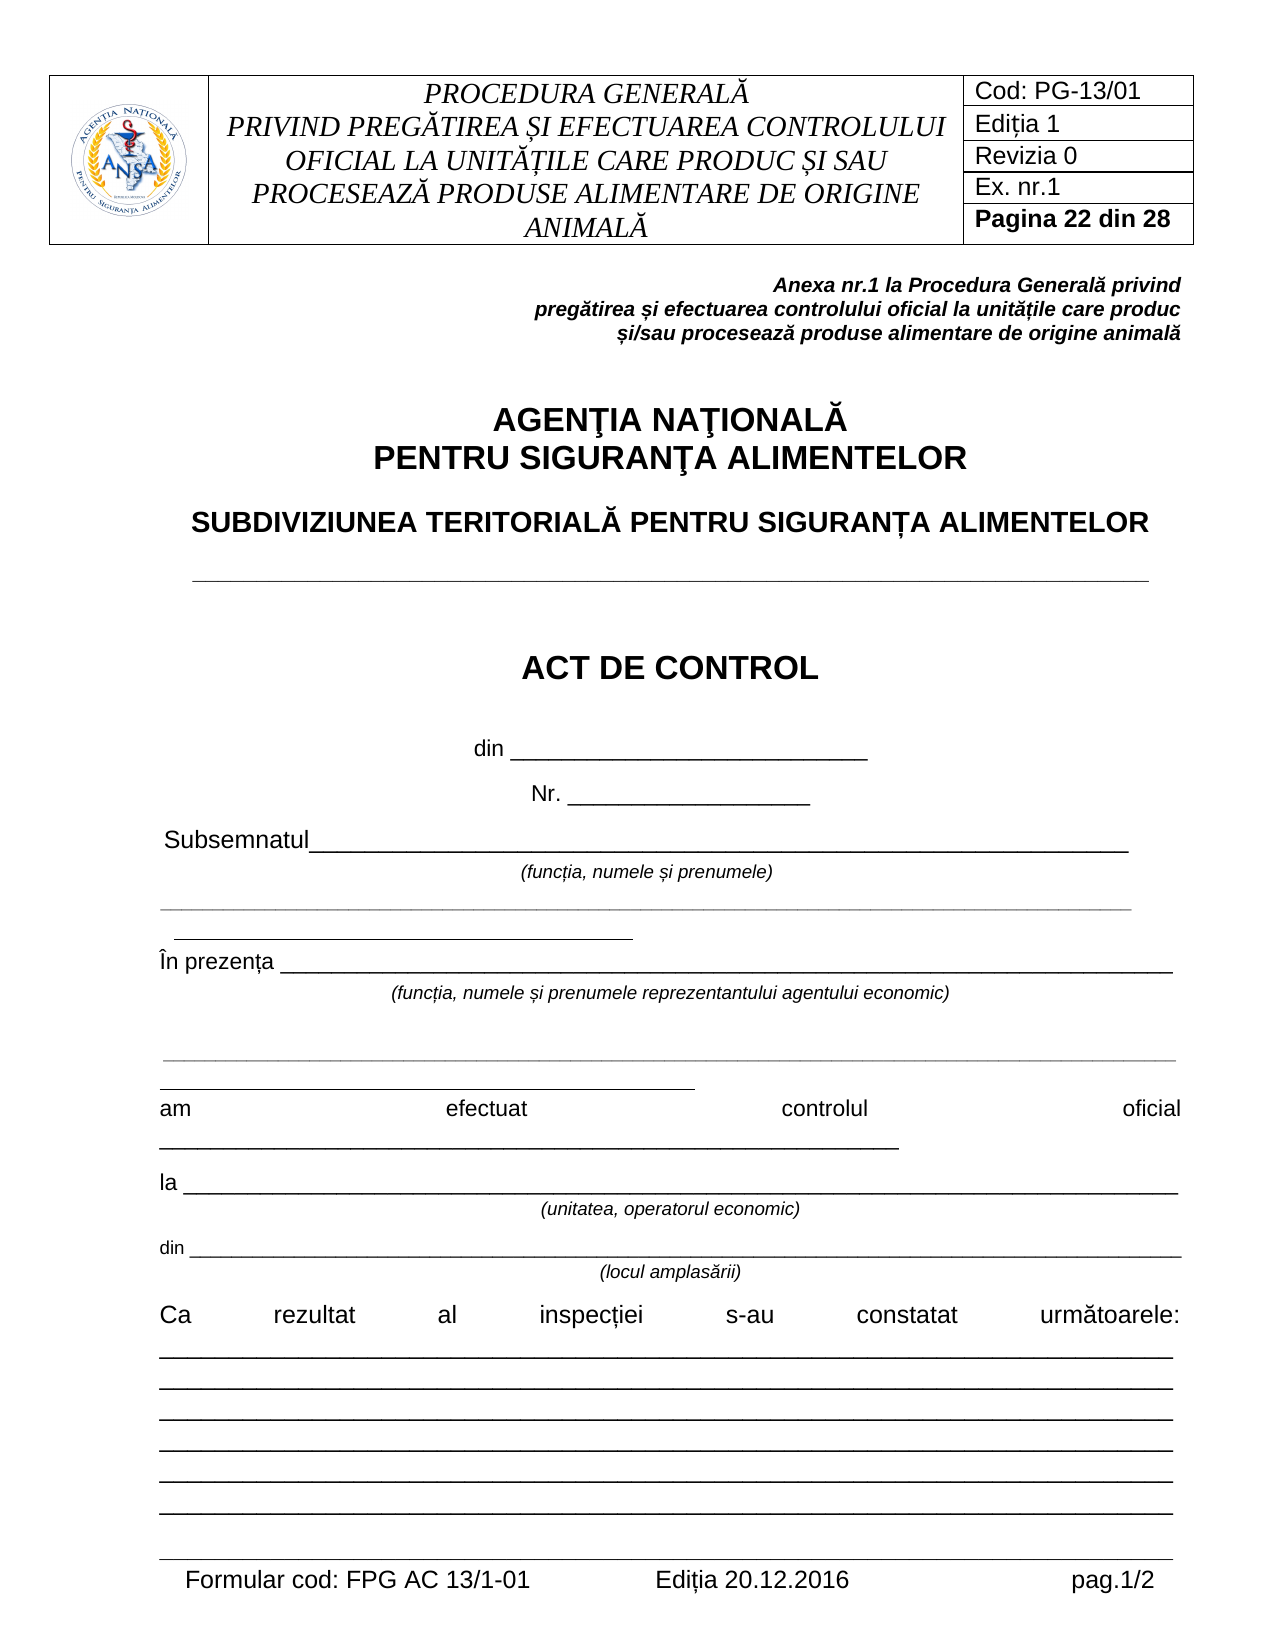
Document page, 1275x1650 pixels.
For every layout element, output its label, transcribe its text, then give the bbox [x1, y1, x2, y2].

text ___________________________________________________________________________ [159, 558, 1181, 584]
picture [70, 100, 189, 220]
text _____________________________________________________________________________________________ [159, 885, 1134, 915]
list pregătirea și efectuarea controlului oficial la unitățile care produc [159, 297, 1181, 321]
text SUBDIVIZIUNEA TERITORIALĂ PENTRU SIGURANȚA ALIMENTELOR [159, 505, 1181, 539]
list AGENŢIA NAŢIONALĂ [159, 400, 1181, 438]
text Formular cod: FPG AC 13/1-01 Ediția 20.12.2016 pag.1/2 [159, 1565, 1181, 1594]
text ACT DE CONTROL [159, 648, 1181, 687]
text Ca rezultat al inspecției s-au constatat următoarele: ______________________________________________________________________________________________________________________________________________________________________________________________________________________________________________________________________________________________________________________________________________________________________________________________________________________________________________________ [159, 1300, 1181, 1515]
text _________________________________________________________________________________________________ [159, 1035, 1181, 1065]
text din ____________________________ [159, 735, 1181, 761]
text În prezența ______________________________________________________________________ [159, 945, 1181, 975]
text Subsemnatul___________________________________________________________ (funcția, numele și prenumele) [159, 825, 1134, 885]
text la ______________________________________________________________________________ [159, 1169, 1181, 1195]
text (funcția, numele și prenumele reprezentantului agentului economic) [159, 975, 1181, 1005]
list și/sau procesează produse alimentare de origine animală [159, 321, 1181, 345]
text am efectuat controlul oficial __________________________________________________________ [159, 1095, 1181, 1150]
text din _______________________________________________________________________________________________ [159, 1237, 1181, 1259]
text (unitatea, operatorul economic) [159, 1197, 1181, 1219]
list Anexa nr.1 la Procedura Generală privind [159, 273, 1181, 297]
text _________________________________________________________________________ [159, 1534, 1181, 1563]
text (locul amplasării) [159, 1260, 1181, 1282]
text Nr. ___________________ [159, 780, 1181, 806]
list PENTRU SIGURANŢA ALIMENTELOR [159, 438, 1181, 477]
